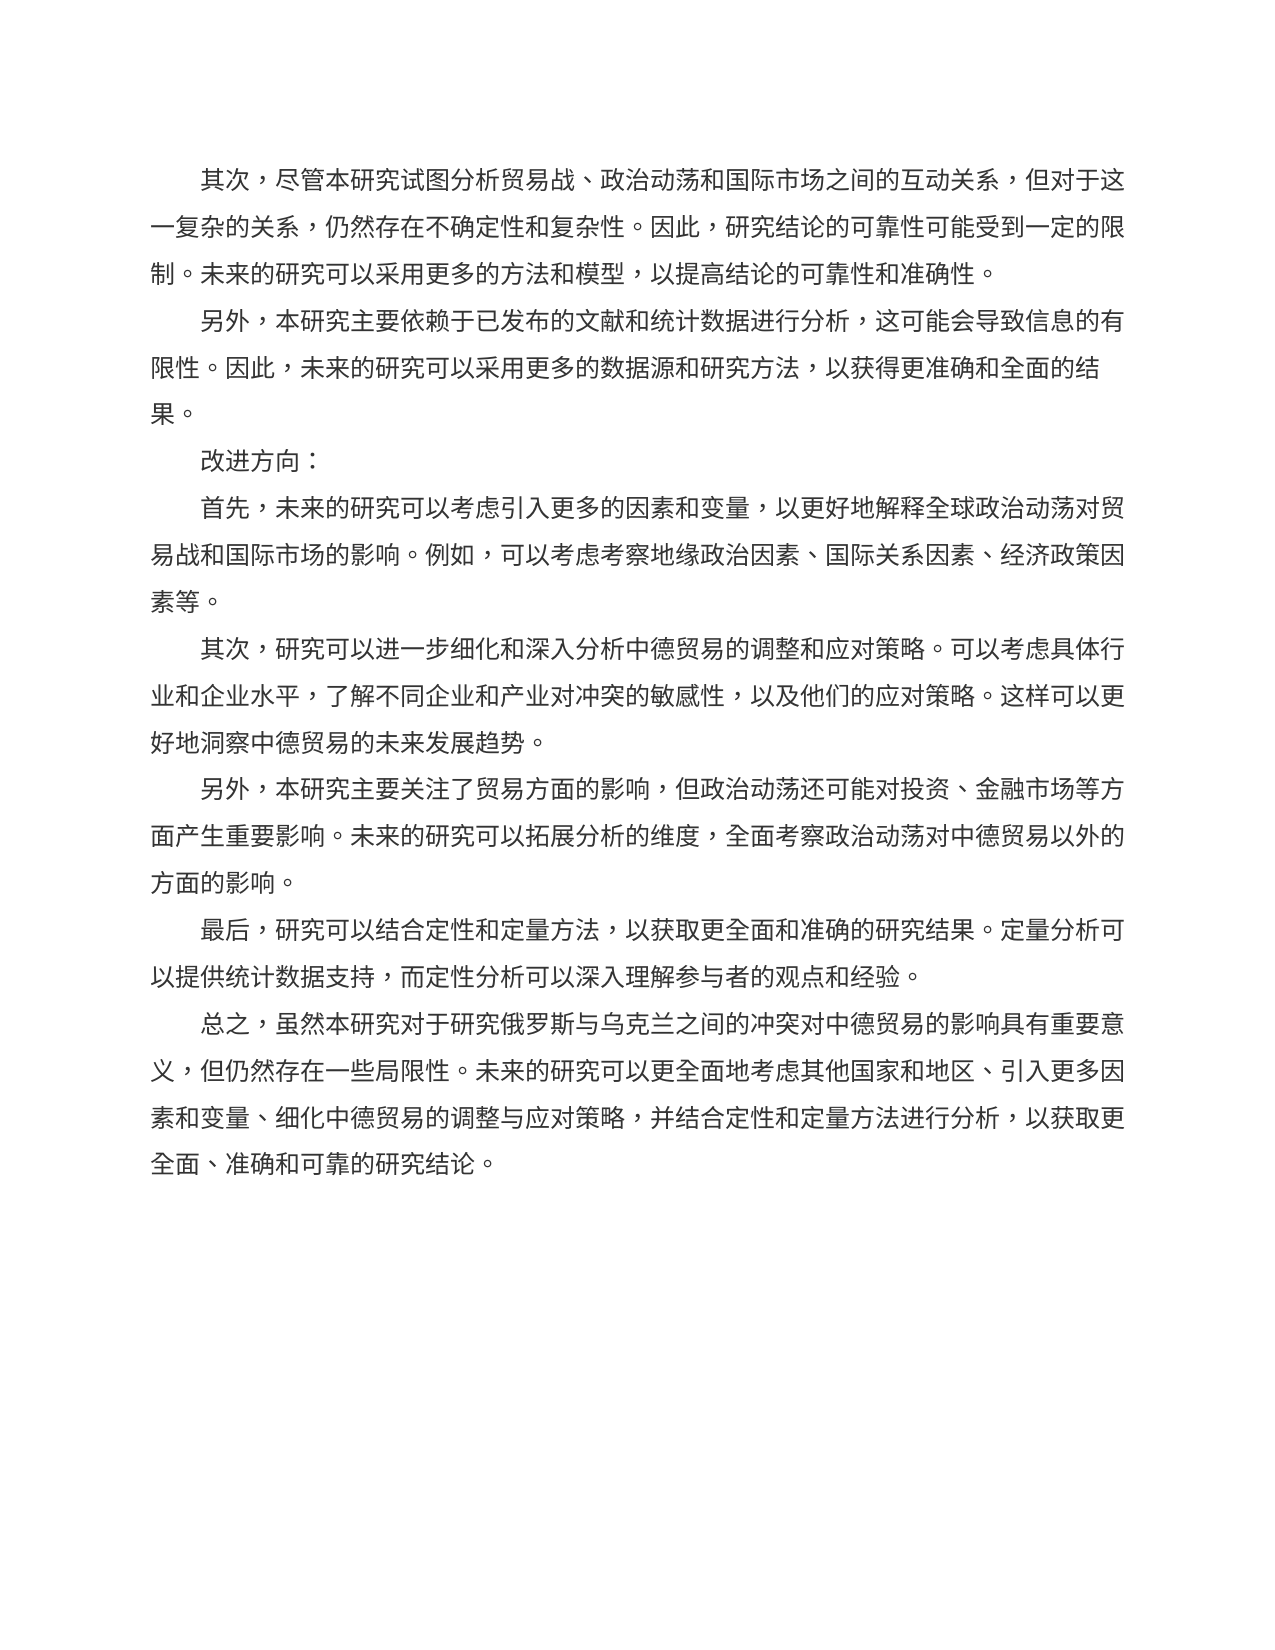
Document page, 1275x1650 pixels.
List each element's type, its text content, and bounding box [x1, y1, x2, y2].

text 首先，未来的研究可以考虑引入更多的因素和变量，以更好地解释全球政治动荡对贸易战和国际市场的影响。例如，可以考虑考察地缘政治因素、国际关系因素、经济政策因素等。 [150, 478, 1125, 619]
text 其次，尽管本研究试图分析贸易战、政治动荡和国际市场之间的互动关系，但对于这一复杂的关系，仍然存在不确定性和复杂性。因此，研究结论的可靠性可能受到一定的限制。未来的研究可以采用更多的方法和模型，以提高结论的可靠性和准确性。 [150, 150, 1125, 291]
text 总之，虽然本研究对于研究俄罗斯与乌克兰之间的冲突对中德贸易的影响具有重要意义，但仍然存在一些局限性。未来的研究可以更全面地考虑其他国家和地区、引入更多因素和变量、细化中德贸易的调整与应对策略，并结合定性和定量方法进行分析，以获取更全面、准确和可靠的研究结论。 [150, 994, 1125, 1181]
text 改进方向： [150, 431, 1125, 478]
text 其次，研究可以进一步细化和深入分析中德贸易的调整和应对策略。可以考虑具体行业和企业水平，了解不同企业和产业对冲突的敏感性，以及他们的应对策略。这样可以更好地洞察中德贸易的未来发展趋势。 [150, 619, 1125, 759]
text 最后，研究可以结合定性和定量方法，以获取更全面和准确的研究结果。定量分析可以提供统计数据支持，而定性分析可以深入理解参与者的观点和经验。 [150, 900, 1125, 994]
text 另外，本研究主要依赖于已发布的文献和统计数据进行分析，这可能会导致信息的有限性。因此，未来的研究可以采用更多的数据源和研究方法，以获得更准确和全面的结果。 [150, 291, 1125, 431]
text 另外，本研究主要关注了贸易方面的影响，但政治动荡还可能对投资、金融市场等方面产生重要影响。未来的研究可以拓展分析的维度，全面考察政治动荡对中德贸易以外的方面的影响。 [150, 759, 1125, 900]
